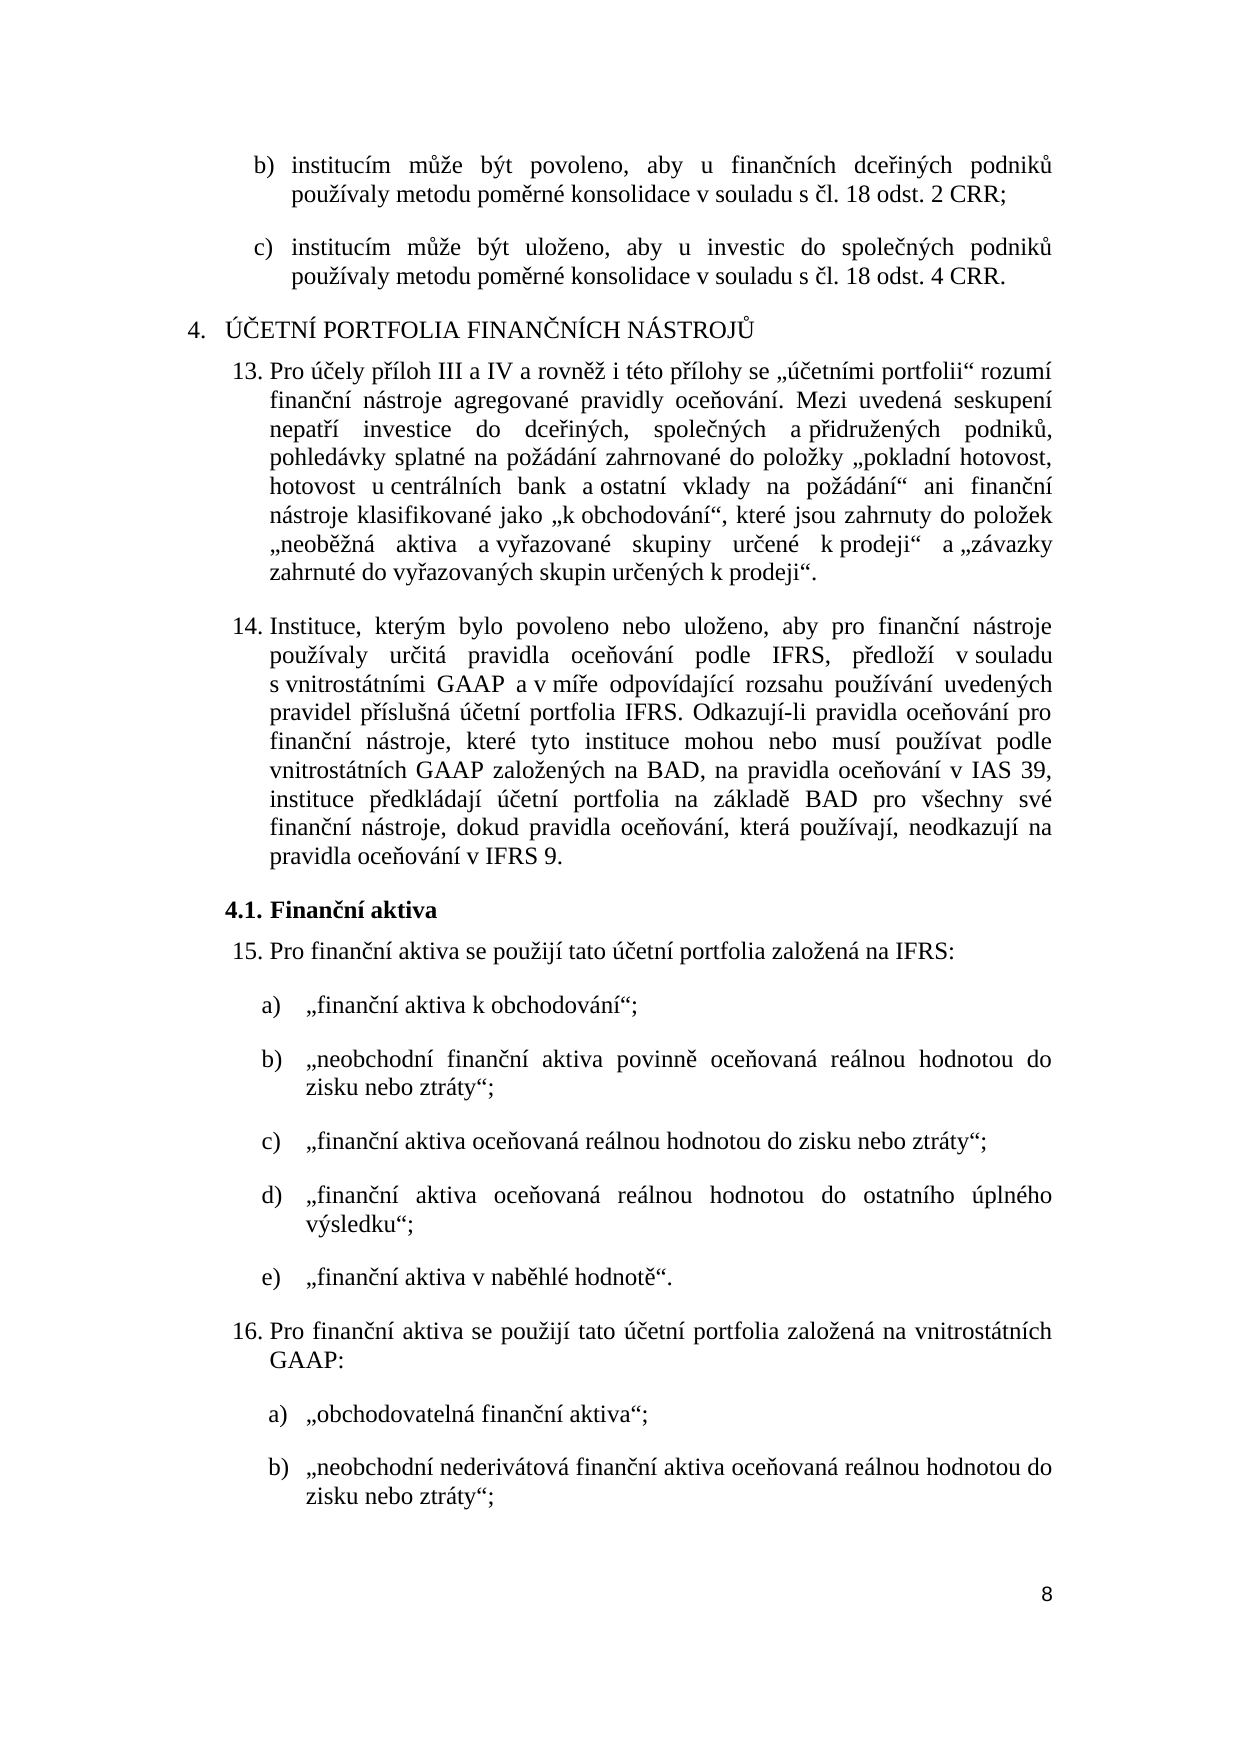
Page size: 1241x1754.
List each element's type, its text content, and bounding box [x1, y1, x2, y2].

text Instituce, kterým bylo povoleno nebo uloženo, aby pro finanční nástroje používaly určitá pravidla oceňování podle IFRS, předloží v souladu s vnitrostátními GAAP a v míře odpovídající rozsahu používání uvedených pravidel příslušná účetní portfolia IFRS. Odkazují-li pravidla oceňování pro finanční nástroje, které tyto instituce mohou nebo musí používat podle vnitrostátních GAAP založených na BAD, na pravidla oceňování v IAS 39, instituce předkládají účetní portfolia na základě BAD pro všechny své finanční nástroje, dokud pravidla oceňování, která používají, neodkazují na pravidla oceňování v IFRS 9. [232, 611, 1053, 870]
list „finanční aktiva oceňovaná reálnou hodnotou do ostatního úplného výsledku“; [261, 1180, 1053, 1237]
list „finanční aktiva k obchodování“; [261, 990, 1053, 1019]
text Pro finanční aktiva se použijí tato účetní portfolia založená na IFRS: [232, 936, 1053, 965]
subtitle Finanční aktiva [225, 895, 1053, 924]
text Pro finanční aktiva se použijí tato účetní portfolia založená na vnitrostátních GAAP: [232, 1316, 1053, 1374]
list „finanční aktiva v naběhlé hodnotě“. [261, 1262, 1053, 1291]
list „neobchodní nederivátová finanční aktiva oceňovaná reálnou hodnotou do zisku nebo ztráty“; [268, 1452, 1053, 1510]
list „neobchodní finanční aktiva povinně oceňovaná reálnou hodnotou do zisku nebo ztráty“; [261, 1044, 1053, 1101]
list „finanční aktiva oceňovaná reálnou hodnotou do zisku nebo ztráty“; [261, 1126, 1053, 1155]
list „obchodovatelná finanční aktiva“; [268, 1399, 1053, 1427]
list institucím může být povoleno, aby u finančních dceřiných podniků používaly metodu poměrné konsolidace v souladu s čl. 18 odst. 2 CRR; [253, 150, 1053, 207]
subtitle Účetní portfolia finančních nástrojů [187, 315, 1053, 344]
list institucím může být uloženo, aby u investic do společných podniků používaly metodu poměrné konsolidace v souladu s čl. 18 odst. 4 CRR. [253, 232, 1053, 290]
text Pro účely příloh III a IV a rovněž i této přílohy se „účetními portfolii“ rozumí finanční nástroje agregované pravidly oceňování. Mezi uvedená seskupení nepatří investice do dceřiných, společných a přidružených podniků, pohledávky splatné na požádání zahrnované do položky „pokladní hotovost, hotovost u centrálních bank a ostatní vklady na požádání“ ani finanční nástroje klasifikované jako „k obchodování“, které jsou zahrnuty do položek „neoběžná aktiva a vyřazované skupiny určené k prodeji“ a „závazky zahrnuté do vyřazovaných skupin určených k prodeji“. [232, 356, 1053, 586]
